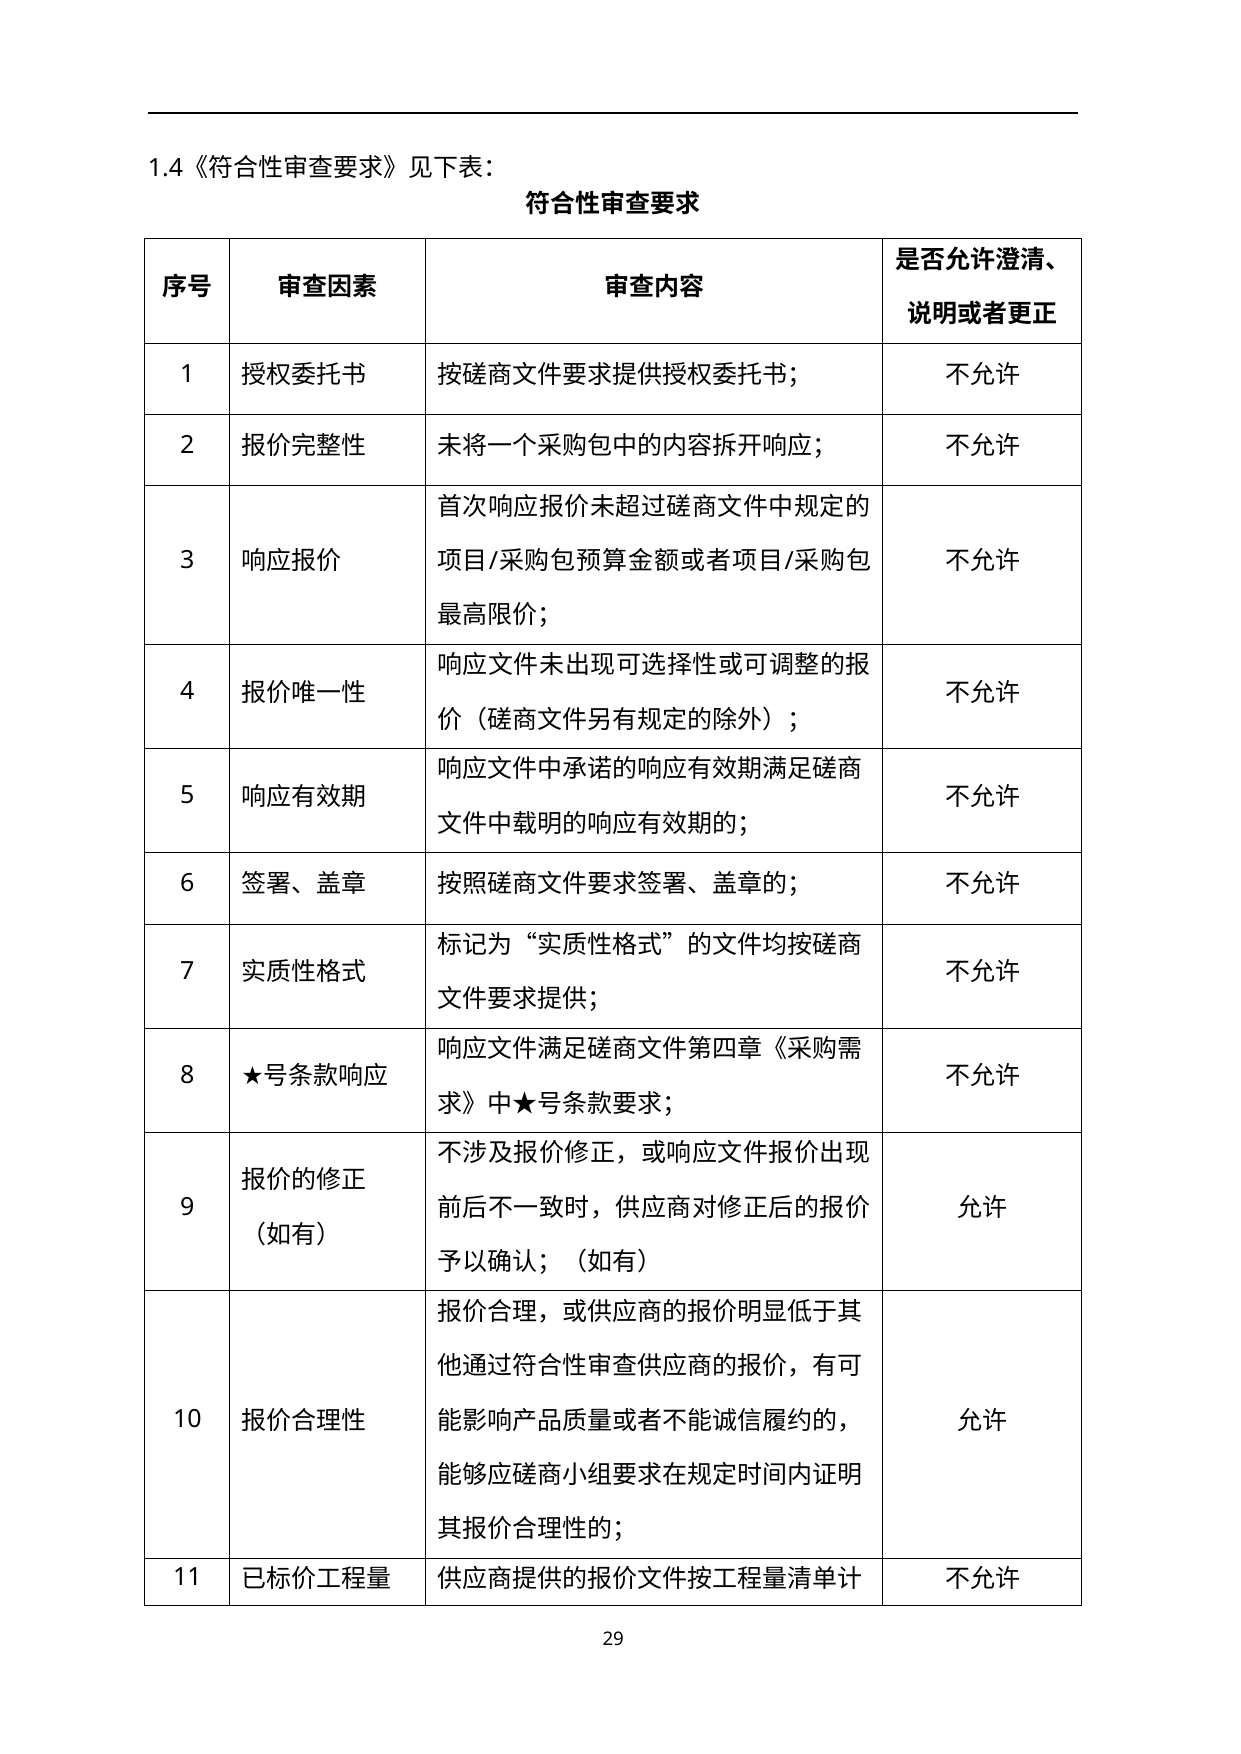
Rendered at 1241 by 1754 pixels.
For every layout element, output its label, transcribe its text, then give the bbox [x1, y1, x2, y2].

table_cell 响应文件满足磋商文件第四章《采购需求》中★号条款要求； [426, 1029, 882, 1132]
table_cell 不涉及报价修正，或响应文件报价出现前后不一致时，供应商对修正后的报价予以确认；（如有） [426, 1133, 882, 1290]
table_cell 不允许 [883, 645, 1081, 748]
table_cell 允许 [883, 1133, 1081, 1290]
table_cell ★号条款响应 [230, 1029, 425, 1132]
table_cell 10 [145, 1291, 229, 1558]
table_header 审查因素 [230, 239, 425, 342]
table_cell 不允许 [883, 853, 1081, 923]
text 1.4《符合性审查要求》见下表： [148, 148, 1078, 184]
table_cell 响应文件未出现可选择性或可调整的报价（磋商文件另有规定的除外）； [426, 645, 882, 748]
table_cell 响应报价 [230, 486, 425, 644]
table_cell 不允许 [883, 1029, 1081, 1132]
table_cell 响应文件中承诺的响应有效期满足磋商文件中载明的响应有效期的； [426, 749, 882, 852]
table_cell 1 [145, 344, 229, 414]
table_header 审查内容 [426, 239, 882, 342]
table_header 序号 [145, 239, 229, 342]
table_cell 不允许 [883, 1559, 1081, 1605]
text 符合性审查要求 [148, 184, 1078, 220]
table_cell 7 [145, 925, 229, 1028]
table_cell 签署、盖章 [230, 853, 425, 923]
table_cell 按照磋商文件要求签署、盖章的； [426, 853, 882, 923]
table_cell 8 [145, 1029, 229, 1132]
table_cell 报价合理性 [230, 1291, 425, 1558]
table_cell 4 [145, 645, 229, 748]
table_cell 标记为“实质性格式”的文件均按磋商文件要求提供； [426, 925, 882, 1028]
table_header 是否允许澄清、说明或者更正 [883, 239, 1081, 342]
table_cell 11 [145, 1559, 229, 1605]
table_cell 5 [145, 749, 229, 852]
table_cell 报价的修正（如有） [230, 1133, 425, 1290]
table_cell 6 [145, 853, 229, 923]
table_cell 报价完整性 [230, 415, 425, 485]
table_cell 不允许 [883, 415, 1081, 485]
table_cell 3 [145, 486, 229, 644]
table_cell 按磋商文件要求提供授权委托书； [426, 344, 882, 414]
table_cell 不允许 [883, 486, 1081, 644]
table_cell 首次响应报价未超过磋商文件中规定的项目/采购包预算金额或者项目/采购包最高限价； [426, 486, 882, 644]
table_cell 授权委托书 [230, 344, 425, 414]
table_cell 不允许 [883, 344, 1081, 414]
table_cell 已标价工程量清单 [230, 1559, 425, 1605]
table_cell 响应有效期 [230, 749, 425, 852]
table_cell 未将一个采购包中的内容拆开响应； [426, 415, 882, 485]
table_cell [426, 1559, 882, 1605]
table_cell 不允许 [883, 925, 1081, 1028]
table_cell 不允许 [883, 749, 1081, 852]
table_cell 报价唯一性 [230, 645, 425, 748]
table_cell 实质性格式 [230, 925, 425, 1028]
table_cell 9 [145, 1133, 229, 1290]
table_cell 2 [145, 415, 229, 485]
table_cell 报价合理，或供应商的报价明显低于其他通过符合性审查供应商的报价，有可能影响产品质量或者不能诚信履约的，能够应磋商小组要求在规定时间内证明其报价合理性的； [426, 1291, 882, 1558]
table_cell 允许 [883, 1291, 1081, 1558]
